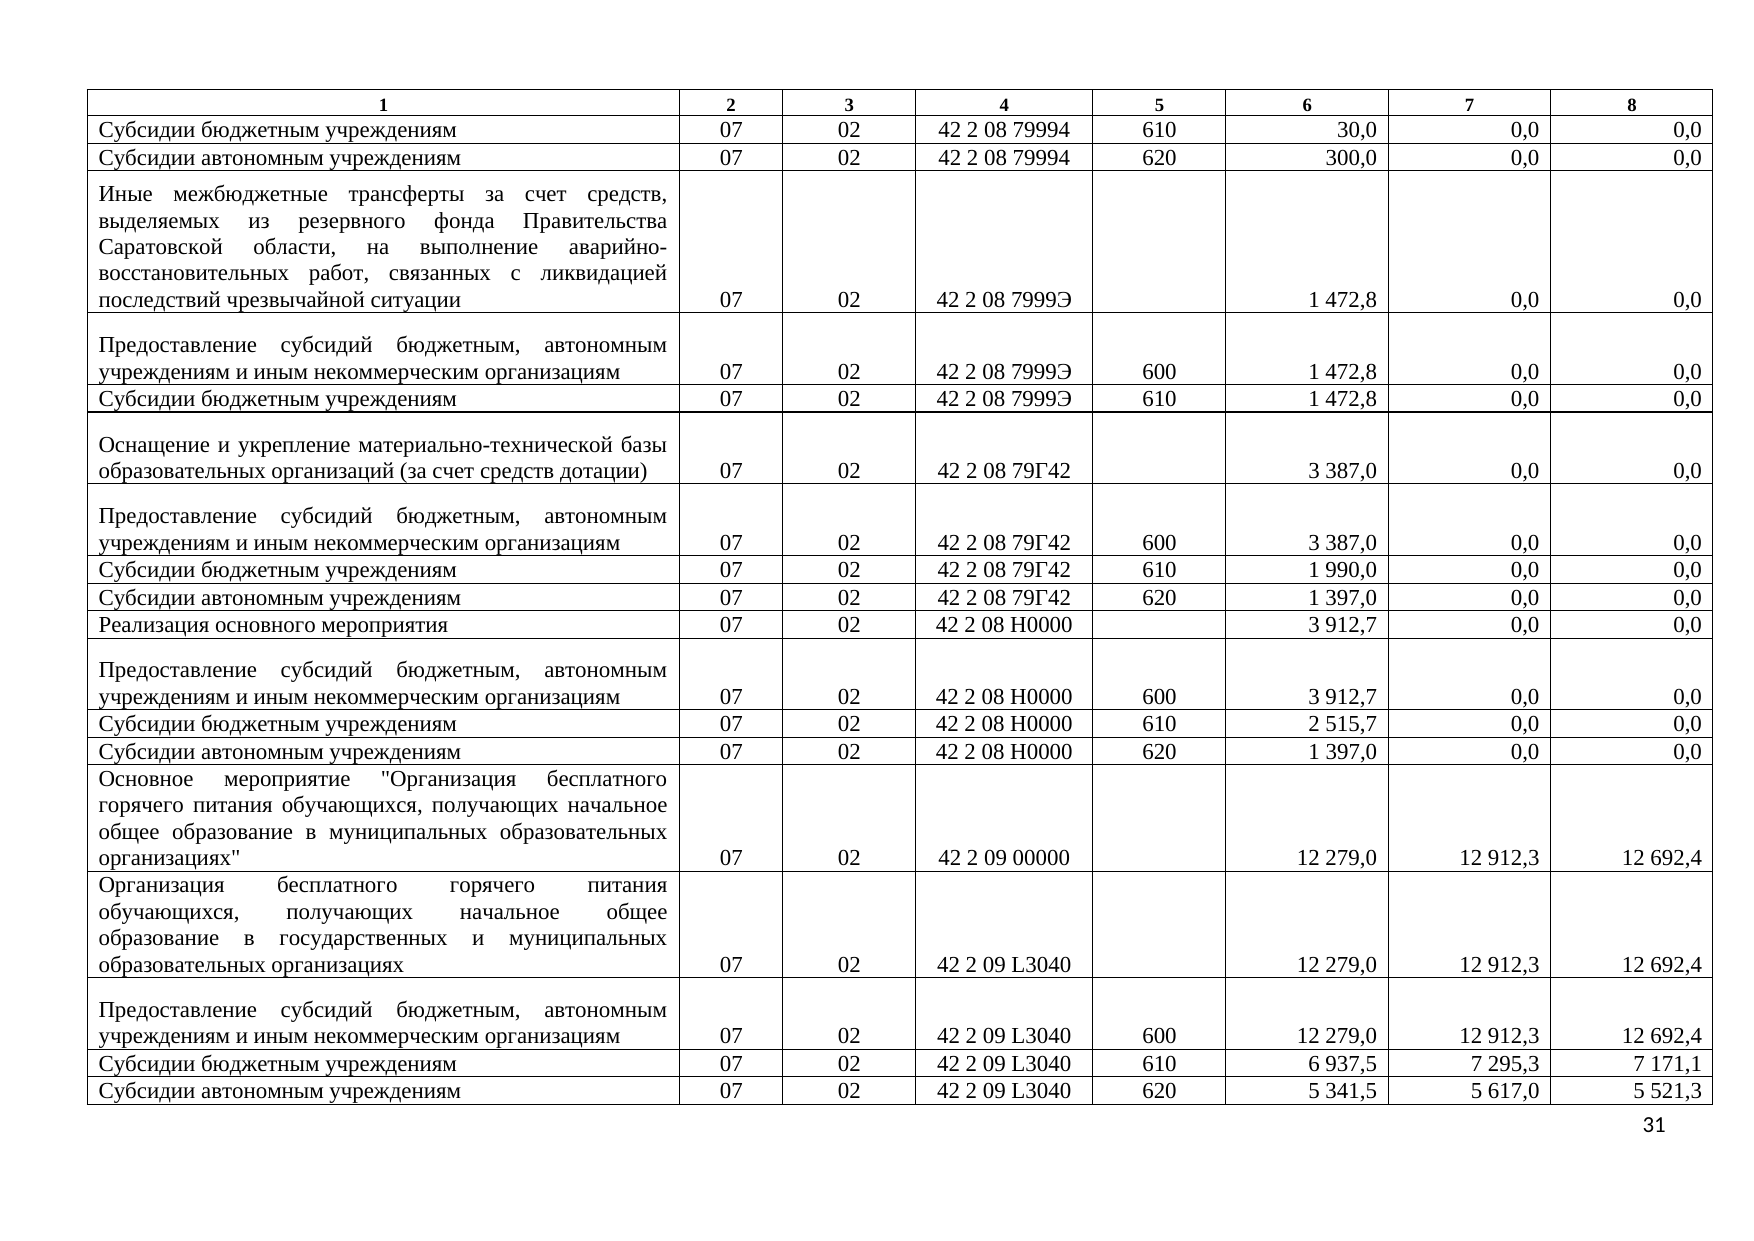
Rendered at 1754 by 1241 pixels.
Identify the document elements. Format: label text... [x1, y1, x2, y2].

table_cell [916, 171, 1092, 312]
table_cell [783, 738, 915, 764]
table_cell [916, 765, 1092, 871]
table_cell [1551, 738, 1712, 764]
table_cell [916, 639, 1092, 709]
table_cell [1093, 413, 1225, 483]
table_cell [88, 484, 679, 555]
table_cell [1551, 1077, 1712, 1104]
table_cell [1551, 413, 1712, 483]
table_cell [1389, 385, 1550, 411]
table_header 1 [88, 90, 679, 115]
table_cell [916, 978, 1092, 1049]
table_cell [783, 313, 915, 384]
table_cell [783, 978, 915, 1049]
table_header 7 [1389, 90, 1550, 115]
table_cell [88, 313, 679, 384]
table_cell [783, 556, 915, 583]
table_header 3 [783, 90, 915, 115]
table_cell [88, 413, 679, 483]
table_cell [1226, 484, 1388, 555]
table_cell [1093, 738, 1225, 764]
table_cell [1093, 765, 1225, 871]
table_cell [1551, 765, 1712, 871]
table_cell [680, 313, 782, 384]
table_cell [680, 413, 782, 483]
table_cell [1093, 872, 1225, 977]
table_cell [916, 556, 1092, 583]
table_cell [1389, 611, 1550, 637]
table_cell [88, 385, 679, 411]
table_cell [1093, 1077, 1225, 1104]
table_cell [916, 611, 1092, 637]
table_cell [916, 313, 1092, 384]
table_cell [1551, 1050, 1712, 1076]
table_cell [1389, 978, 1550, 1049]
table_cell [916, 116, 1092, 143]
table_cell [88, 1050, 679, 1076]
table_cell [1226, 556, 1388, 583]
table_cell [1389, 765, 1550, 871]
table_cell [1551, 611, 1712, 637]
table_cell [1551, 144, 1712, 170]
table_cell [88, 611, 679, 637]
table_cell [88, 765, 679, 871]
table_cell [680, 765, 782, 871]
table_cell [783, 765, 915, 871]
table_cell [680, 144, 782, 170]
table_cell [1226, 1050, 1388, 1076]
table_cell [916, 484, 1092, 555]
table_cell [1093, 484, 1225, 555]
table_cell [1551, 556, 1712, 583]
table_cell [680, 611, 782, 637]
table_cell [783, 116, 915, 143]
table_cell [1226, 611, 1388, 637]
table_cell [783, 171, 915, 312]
table_header 6 [1226, 90, 1388, 115]
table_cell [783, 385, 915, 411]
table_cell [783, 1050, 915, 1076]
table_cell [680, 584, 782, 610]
table_header 5 [1093, 90, 1225, 115]
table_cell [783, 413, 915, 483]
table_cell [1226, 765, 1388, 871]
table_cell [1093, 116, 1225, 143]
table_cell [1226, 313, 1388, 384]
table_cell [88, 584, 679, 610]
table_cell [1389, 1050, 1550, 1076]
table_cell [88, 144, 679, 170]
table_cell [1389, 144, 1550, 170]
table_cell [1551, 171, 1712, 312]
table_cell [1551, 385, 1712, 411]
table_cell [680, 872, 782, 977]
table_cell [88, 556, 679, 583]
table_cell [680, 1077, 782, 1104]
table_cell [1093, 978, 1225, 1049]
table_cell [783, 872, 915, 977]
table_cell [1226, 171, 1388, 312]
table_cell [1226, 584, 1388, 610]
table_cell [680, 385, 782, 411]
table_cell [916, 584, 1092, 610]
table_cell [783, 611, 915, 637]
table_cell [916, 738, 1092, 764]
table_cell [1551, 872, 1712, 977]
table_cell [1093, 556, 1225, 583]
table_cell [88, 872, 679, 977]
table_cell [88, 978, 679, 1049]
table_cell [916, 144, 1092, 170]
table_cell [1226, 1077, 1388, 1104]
table_header 8 [1551, 90, 1712, 115]
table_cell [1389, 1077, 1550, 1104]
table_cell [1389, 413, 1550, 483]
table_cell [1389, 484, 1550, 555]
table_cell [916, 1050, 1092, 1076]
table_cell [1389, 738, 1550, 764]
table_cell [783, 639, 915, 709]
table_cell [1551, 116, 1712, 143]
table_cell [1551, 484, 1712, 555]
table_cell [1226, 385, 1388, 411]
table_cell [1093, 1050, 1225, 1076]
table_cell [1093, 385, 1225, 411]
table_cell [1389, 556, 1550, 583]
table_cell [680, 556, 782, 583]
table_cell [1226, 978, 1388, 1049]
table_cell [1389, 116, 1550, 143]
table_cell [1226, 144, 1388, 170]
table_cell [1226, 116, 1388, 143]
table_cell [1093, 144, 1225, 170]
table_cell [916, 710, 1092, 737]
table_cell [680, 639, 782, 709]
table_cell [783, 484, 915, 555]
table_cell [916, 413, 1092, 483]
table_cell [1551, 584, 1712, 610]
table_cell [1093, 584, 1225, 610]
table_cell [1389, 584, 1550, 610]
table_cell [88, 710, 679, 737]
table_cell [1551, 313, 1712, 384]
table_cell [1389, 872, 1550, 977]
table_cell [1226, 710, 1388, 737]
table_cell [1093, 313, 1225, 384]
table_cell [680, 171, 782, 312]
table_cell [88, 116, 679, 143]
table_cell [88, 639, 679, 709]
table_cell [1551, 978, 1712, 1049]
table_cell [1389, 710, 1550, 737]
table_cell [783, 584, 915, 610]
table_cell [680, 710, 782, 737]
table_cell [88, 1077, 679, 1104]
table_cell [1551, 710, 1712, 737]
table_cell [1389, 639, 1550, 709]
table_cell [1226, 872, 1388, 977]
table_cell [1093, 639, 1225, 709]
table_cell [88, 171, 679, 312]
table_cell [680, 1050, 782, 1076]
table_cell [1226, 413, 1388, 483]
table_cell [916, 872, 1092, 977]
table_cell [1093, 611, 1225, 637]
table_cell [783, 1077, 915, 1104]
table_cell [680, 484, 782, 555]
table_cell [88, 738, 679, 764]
table_header 2 [680, 90, 782, 115]
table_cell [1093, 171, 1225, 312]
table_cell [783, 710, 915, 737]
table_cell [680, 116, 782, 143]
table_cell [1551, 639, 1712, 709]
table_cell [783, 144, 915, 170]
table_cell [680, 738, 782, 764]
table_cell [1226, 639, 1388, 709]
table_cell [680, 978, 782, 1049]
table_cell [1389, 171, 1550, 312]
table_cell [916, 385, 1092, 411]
table_header 4 [916, 90, 1092, 115]
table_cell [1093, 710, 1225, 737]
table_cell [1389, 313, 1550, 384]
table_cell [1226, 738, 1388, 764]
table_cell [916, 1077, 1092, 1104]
